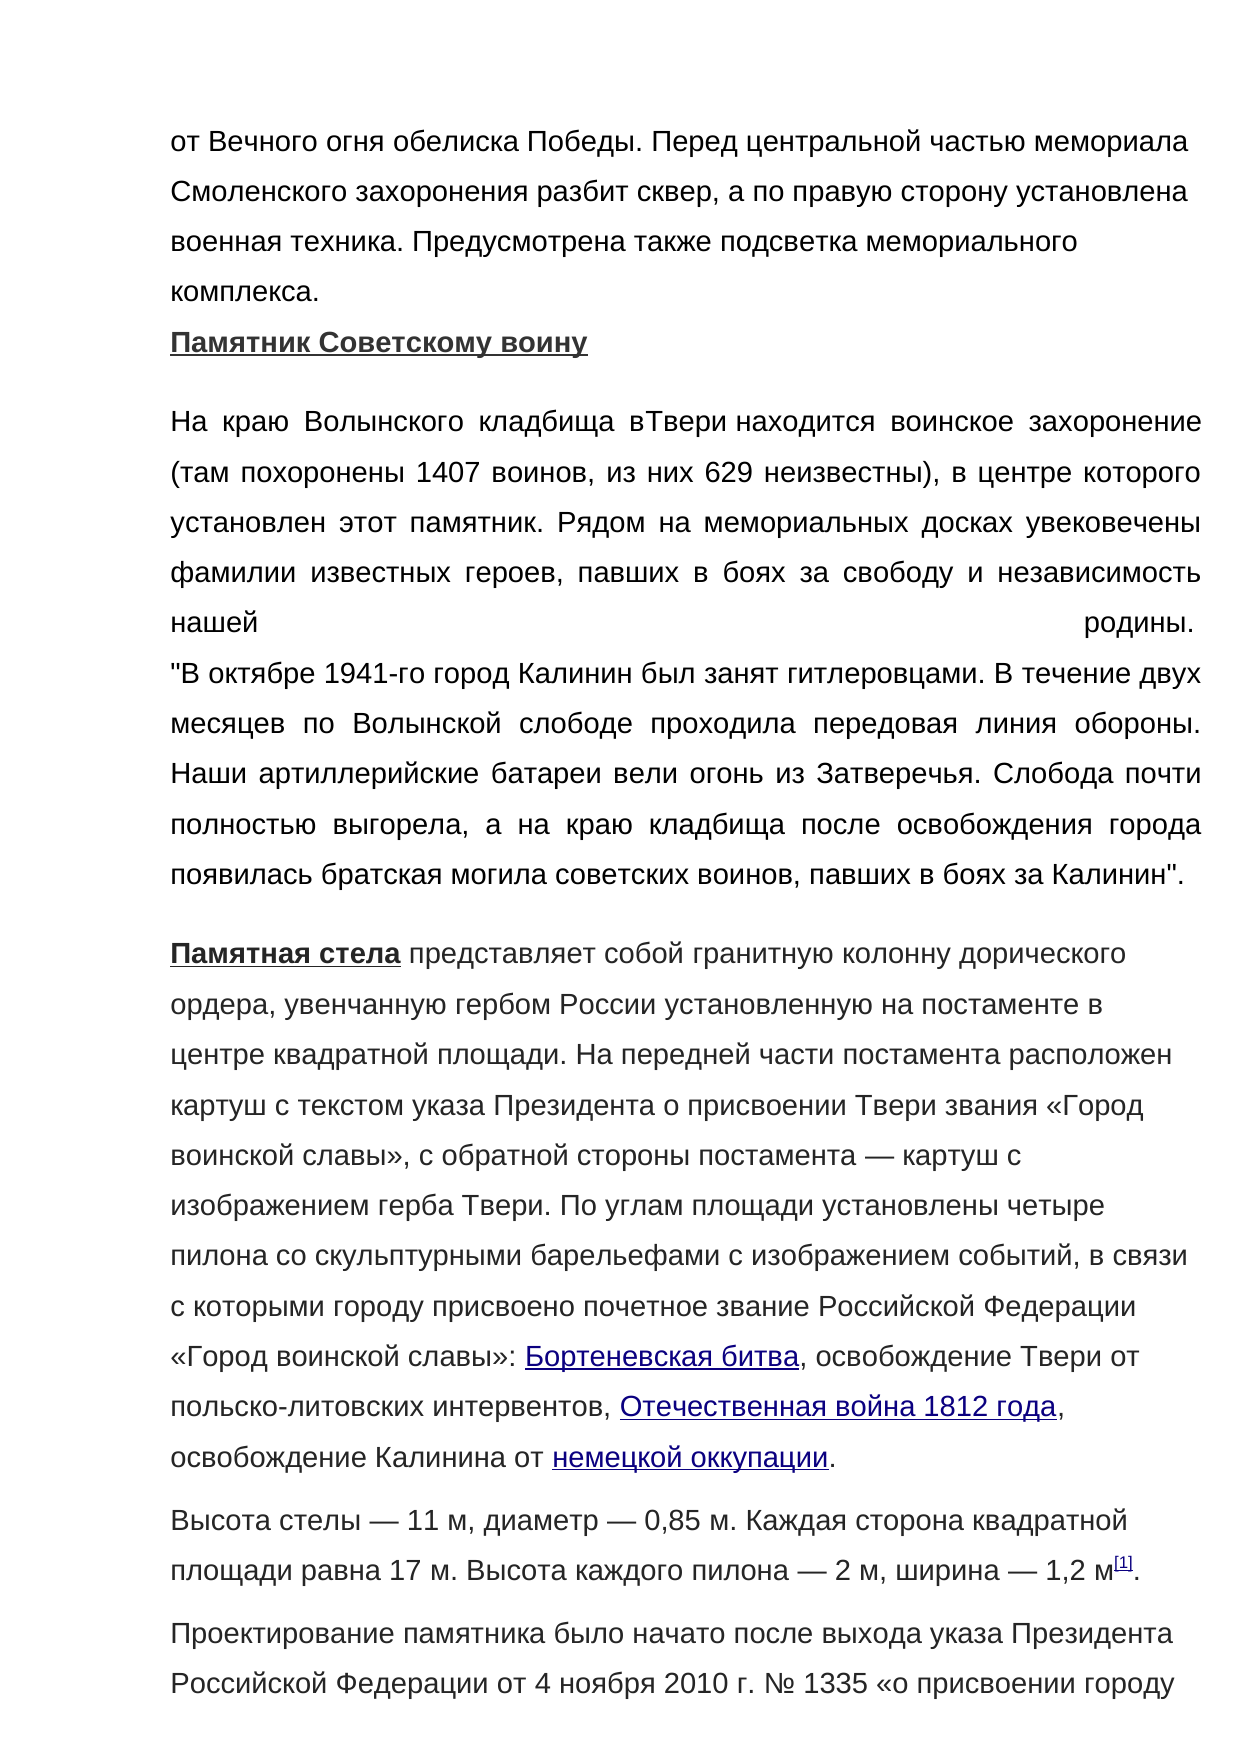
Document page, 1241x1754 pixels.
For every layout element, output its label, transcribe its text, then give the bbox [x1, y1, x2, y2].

text Памятник Советскому воину [170, 325, 1203, 358]
text На краю Волынского кладбища вТвери находится воинское захоронение (там похоронены 1407 воинов, из них 629 неизвестны), в центре которого установлен этот памятник. Рядом на мемориальных досках увековечены фамилии известных героев, павших в боях за свободу и независимость нашей родины. "В октябре 1941-го город Калинин был занят гитлеровцами. В течение двух месяцев по Волынской слободе проходила передовая линия обороны. Наши артиллерийские батареи вели огонь из Затверечья. Слобода почти полностью выгорела, а на краю кладбища после освобождения города появилась братская могила советских воинов, павших в боях за Калинин". [170, 404, 1203, 891]
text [170, 1616, 1203, 1699]
text Памятная стела представляет собой гранитную колонну дорического ордера, увенчанную гербом России установленную на постаменте в центре квадратной площади. На передней части постамента расположен картуш с текстом указа Президента о присвоении Твери звания «Город воинской славы», с обратной стороны постамента — картуш с изображением герба Твери. По углам площади установлены четыре пилона со скульптурными барельефами с изображением событий, в связи с которыми городу присвоено почетное звание Российской Федерации «Город воинской славы»: Бортеневская битва, освобождение Твери от польско-литовских интервентов, Отечественная война 1812 года, освобождение Калинина от немецкой оккупации. [170, 937, 1203, 1473]
text Высота стелы — 11 м, диаметр — 0,85 м. Каждая сторона квадратной площади равна 17 м. Высота каждого пилона — 2 м, ширина — 1,2 м[1]. [170, 1502, 1203, 1586]
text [170, 123, 1203, 308]
